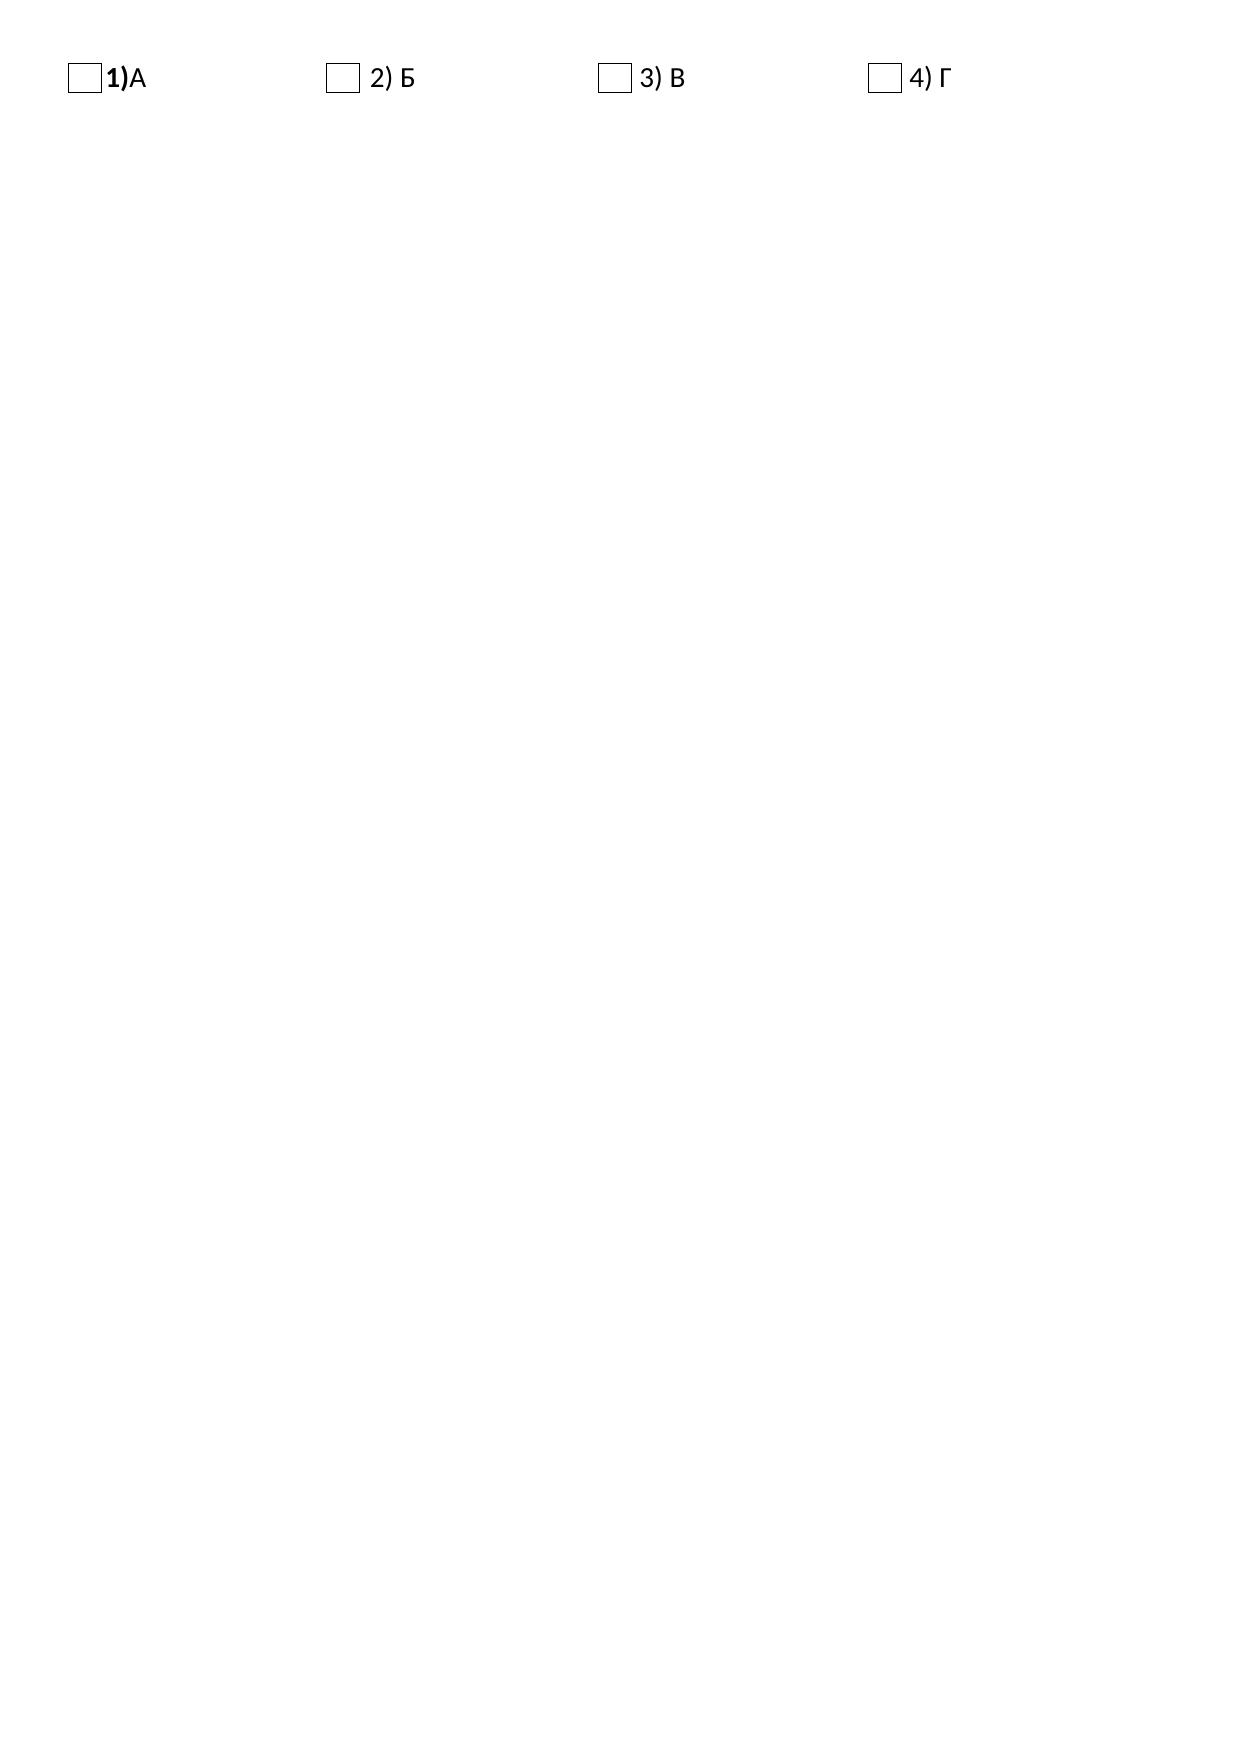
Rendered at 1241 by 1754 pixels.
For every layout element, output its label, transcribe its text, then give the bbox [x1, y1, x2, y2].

text 1)А 2) Б 3) В 4) Г [59, 59, 1196, 95]
